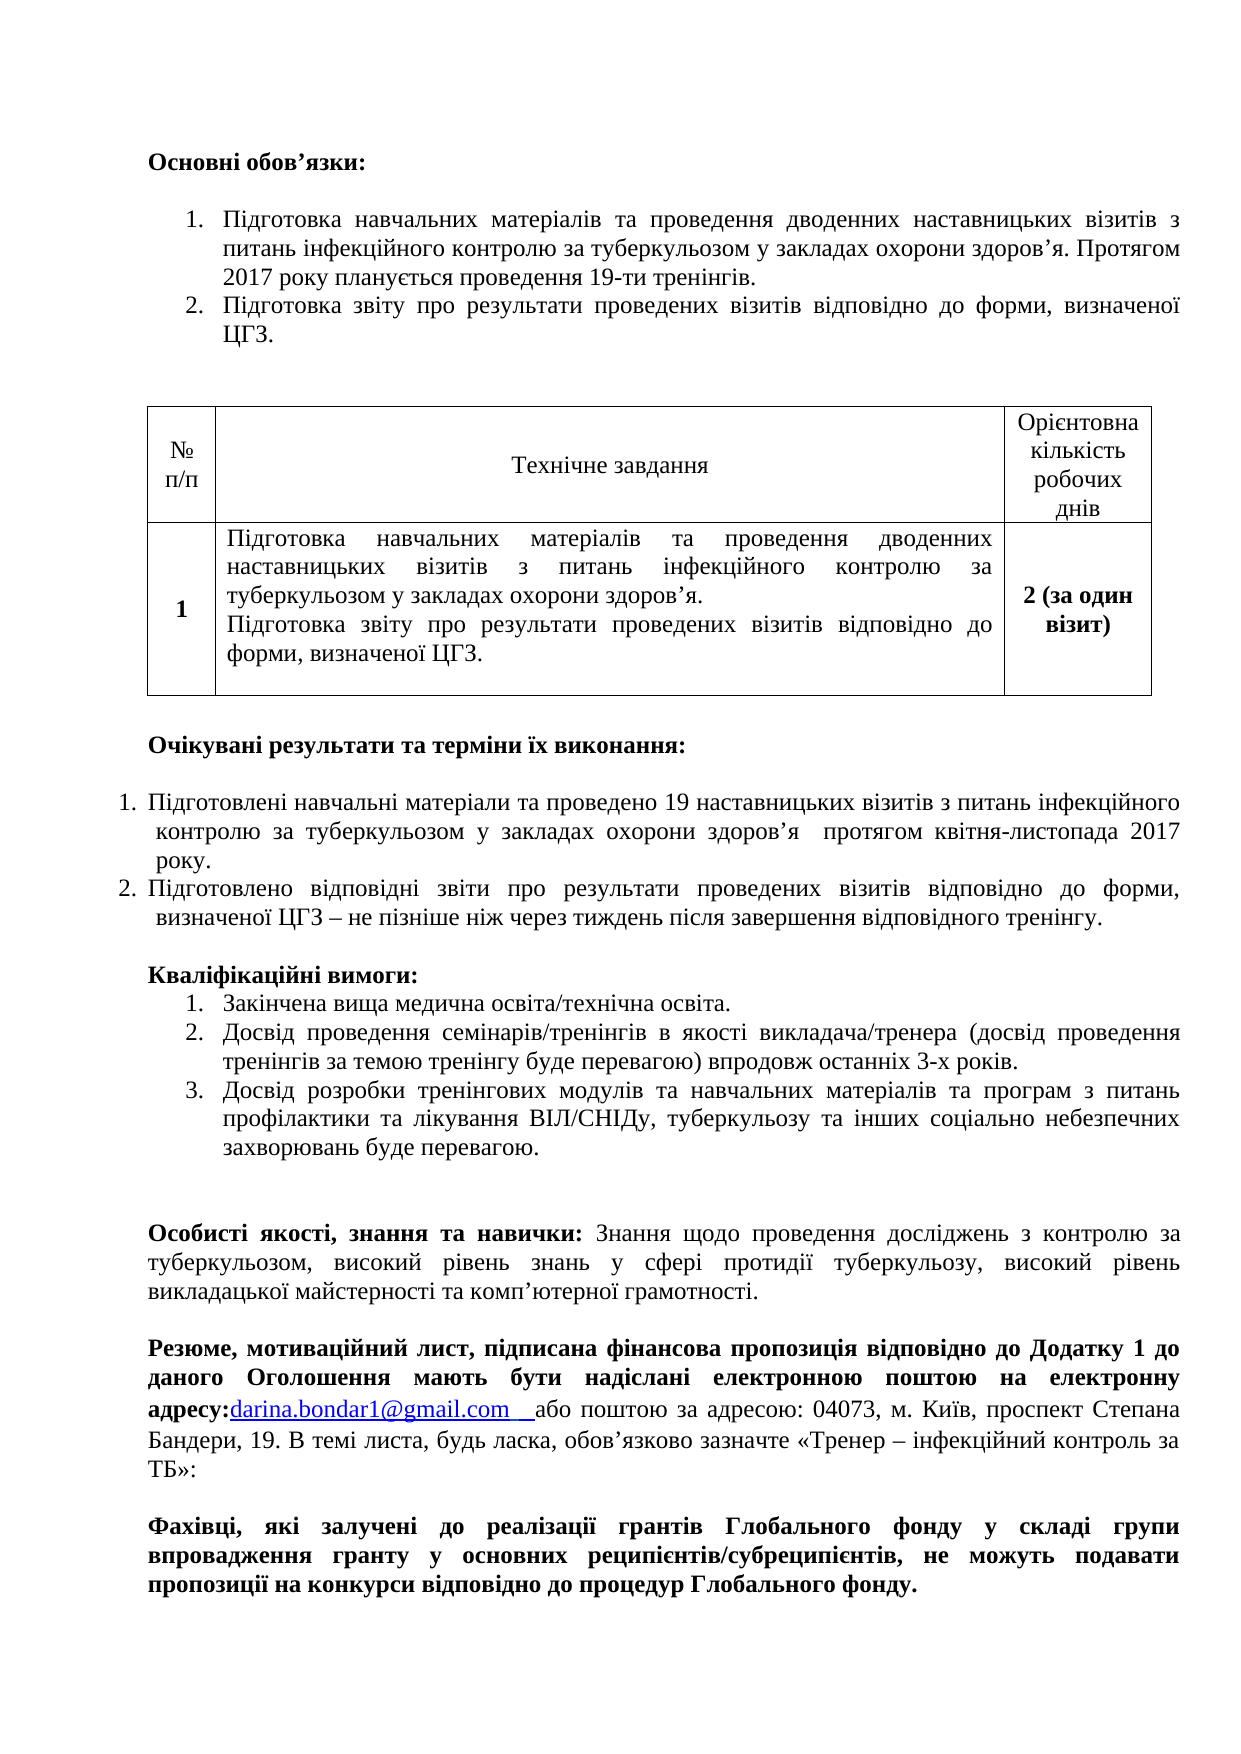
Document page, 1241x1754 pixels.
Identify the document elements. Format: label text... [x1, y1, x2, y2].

table_header Орієнтовна кількість робочих днів [1005, 407, 1151, 522]
list Підготовка навчальних матеріалів та проведення дводенних наставницьких візитів з питань інфекційного контролю за туберкульозом у закладах охорони здоров’я. Протягом 2017 року планується проведення 19-ти тренінгів. [185, 204, 1181, 291]
list Закінчена вища медична освіта/технічна освіта. [185, 988, 1181, 1017]
text Основні обов’язки: [148, 147, 1181, 176]
list Досвід розробки тренінгових модулів та навчальних матеріалів та програм з питань профілактики та лікування ВІЛ/СНІДу, туберкульозу та інших соціально небезпечних захворювань буде перевагою. [185, 1075, 1181, 1161]
table_header № п/п [148, 407, 215, 522]
list Особисті якості, знання та навички: Знання щодо проведення досліджень з контролю за туберкульозом, високий рівень знань у сфері протидії туберкульозу, високий рівень викладацької майстерності та комп’ютерної грамотності. [148, 1218, 1181, 1305]
text Кваліфікаційні вимоги: [148, 960, 1181, 988]
text Очікувані результати та терміни їх виконання: [148, 730, 1181, 758]
list Підготовлені навчальні матеріали та проведено 19 наставницьких візитів з питань інфекційного контролю за туберкульозом у закладах охорони здоров’я протягом квітня-листопада 2017 року. [118, 787, 1181, 873]
text Фахівці, які залучені до реалізації грантів Глобального фонду у складі групи впровадження гранту у основних реципієнтів/субреципієнтів, не можуть подавати пропозиції на конкурси відповідно до процедур Глобального фонду. [148, 1511, 1181, 1598]
table_header Технічне завдання [216, 407, 1004, 522]
list Підготовка звіту про результати проведених візитів відповідно до форми, визначеної ЦГЗ. [185, 291, 1181, 348]
list Досвід проведення семінарів/тренінгів в якості викладача/тренера (досвід проведення тренінгів за темою тренінгу буде перевагою) впродовж останніх 3-х років. [185, 1017, 1181, 1075]
text Резюме, мотиваційний лист, підписана фінансова пропозиція відповідно до Додатку 1 до даного Оголошення мають бути надіслані електронною поштою на електронну адресу:darina.bondar1@gmail.com або поштою за адресою: 04073, м. Київ, проспект Степана Бандери, 19. В темі листа, будь ласка, обов’язково зазначте «Тренер – інфекційний контроль за ТБ»: [148, 1333, 1181, 1483]
table_cell 1 [148, 523, 215, 695]
list Підготовлено відповідні звіти про результати проведених візитів відповідно до форми, визначеної ЦГЗ – не пізніше ніж через тиждень після завершення відповідного тренінгу. [118, 873, 1181, 931]
table_cell Підготовка навчальних матеріалів та проведення дводенних наставницьких візитів з питань інфекційного контролю за туберкульозом у закладах охорони здоров’я. Підготовка звіту про результати проведених візитів відповідно до форми, визначеної ЦГЗ. [216, 523, 1004, 695]
table_cell 2 (за один візит) [1005, 523, 1151, 695]
